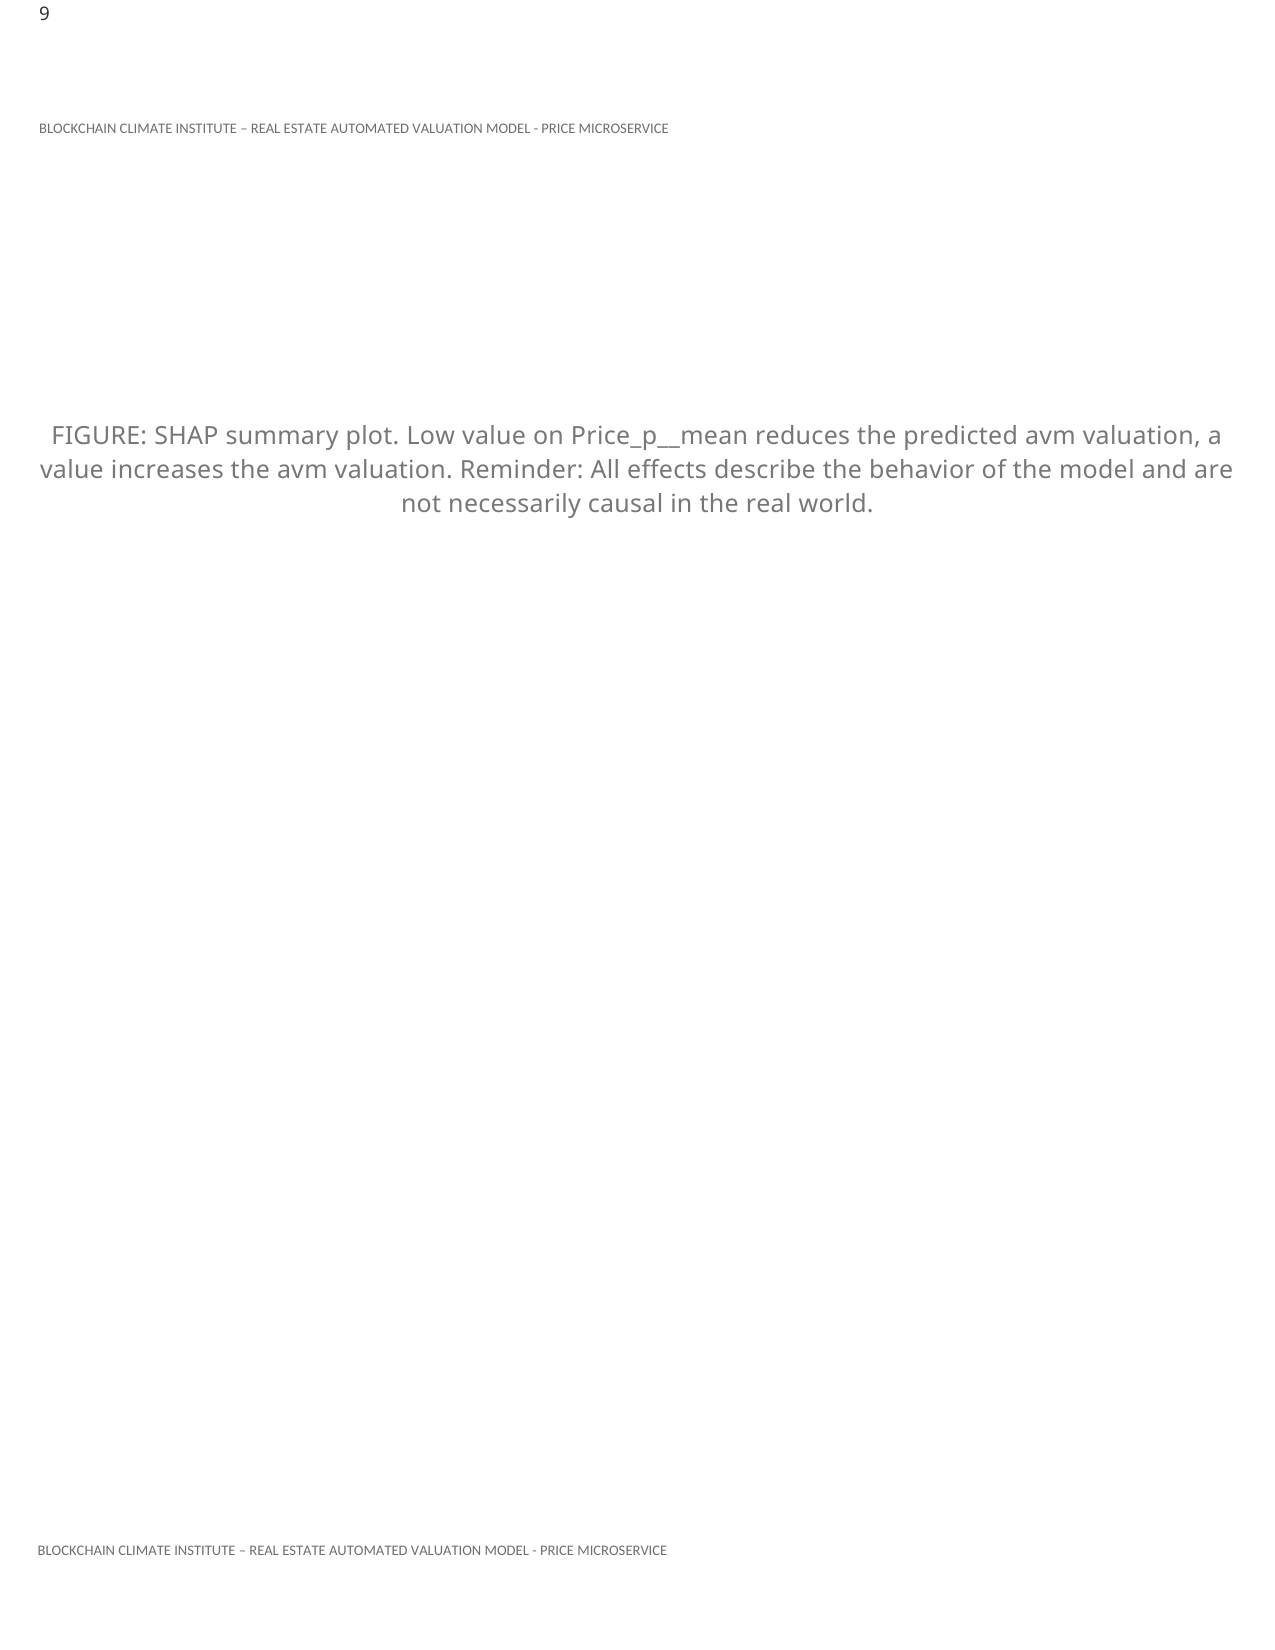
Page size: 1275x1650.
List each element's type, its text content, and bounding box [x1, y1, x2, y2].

text FIGURE: SHAP summary plot. Low value on Price_p__mean reduces the predicted avm valuation, a value increases the avm valuation. Reminder: All effects describe the behavior of the model and are not necessarily causal in the real world. [37, 418, 401, 520]
text FIGURE: SHAP summary plot. Low value on Price_p__mean reduces the predicted avm valuation, a value increases the avm valuation. Reminder: All effects describe the behavior of the model and are not necessarily causal in the real world. [874, 418, 1237, 520]
